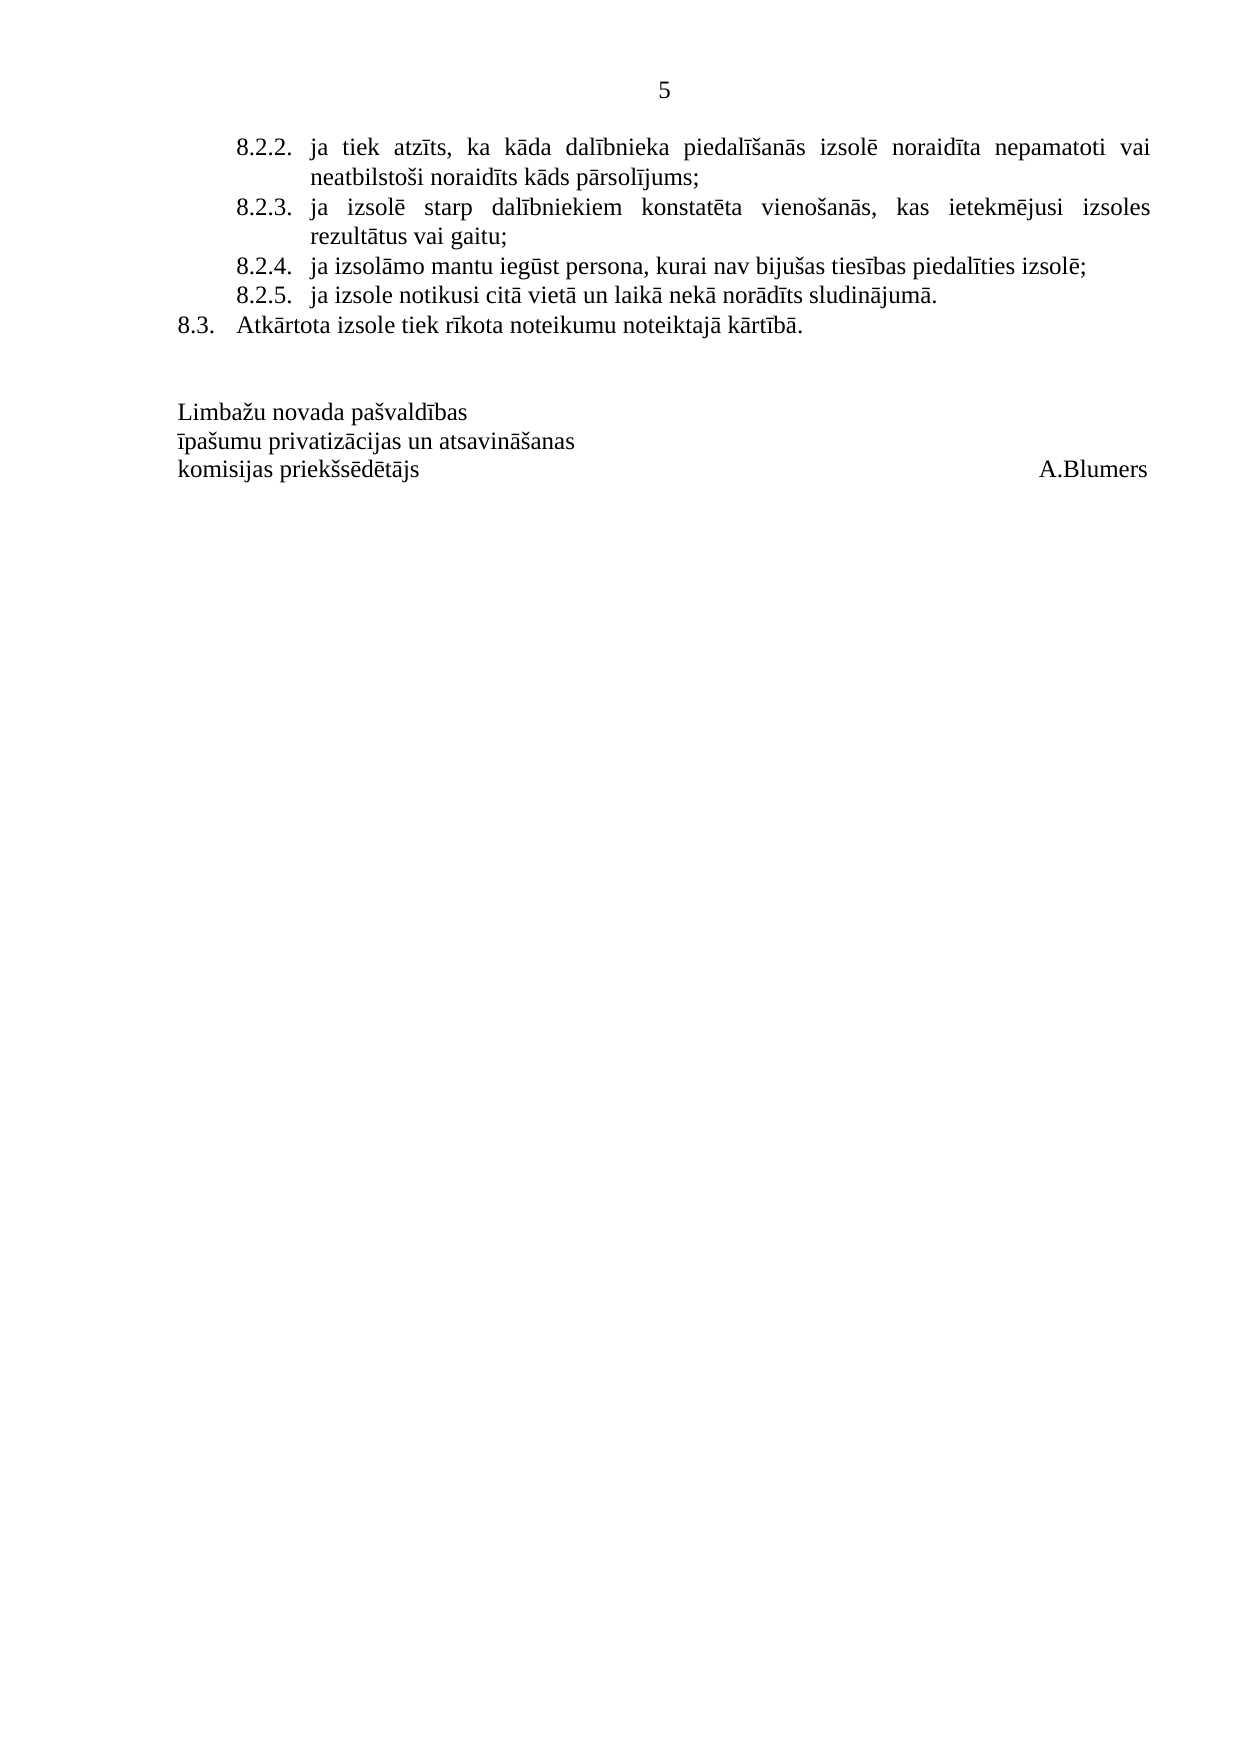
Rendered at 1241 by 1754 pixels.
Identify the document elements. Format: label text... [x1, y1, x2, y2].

list ja izsolāmo mantu iegūst persona, kurai nav bijušas tiesības piedalīties izsolē; [236, 251, 1152, 279]
list ja izsole notikusi citā vietā un laikā nekā norādīts sludinājumā. [236, 280, 1152, 309]
text komisijas priekšsēdētājs A.Blumers [177, 454, 1152, 483]
text īpašumu privatizācijas un atsavināšanas [177, 426, 1152, 454]
list ja izsolē starp dalībniekiem konstatēta vienošanās, kas ietekmējusi izsoles rezultātus vai gaitu; [236, 192, 1152, 250]
list ja tiek atzīts, ka kāda dalībnieka piedalīšanās izsolē noraidīta nepamatoti vai neatbilstoši noraidīts kāds pārsolījums; [236, 132, 1152, 191]
list Atkārtota izsole tiek rīkota noteikumu noteiktajā kārtībā. [177, 310, 1152, 339]
text Limbažu novada pašvaldības [177, 397, 1152, 426]
